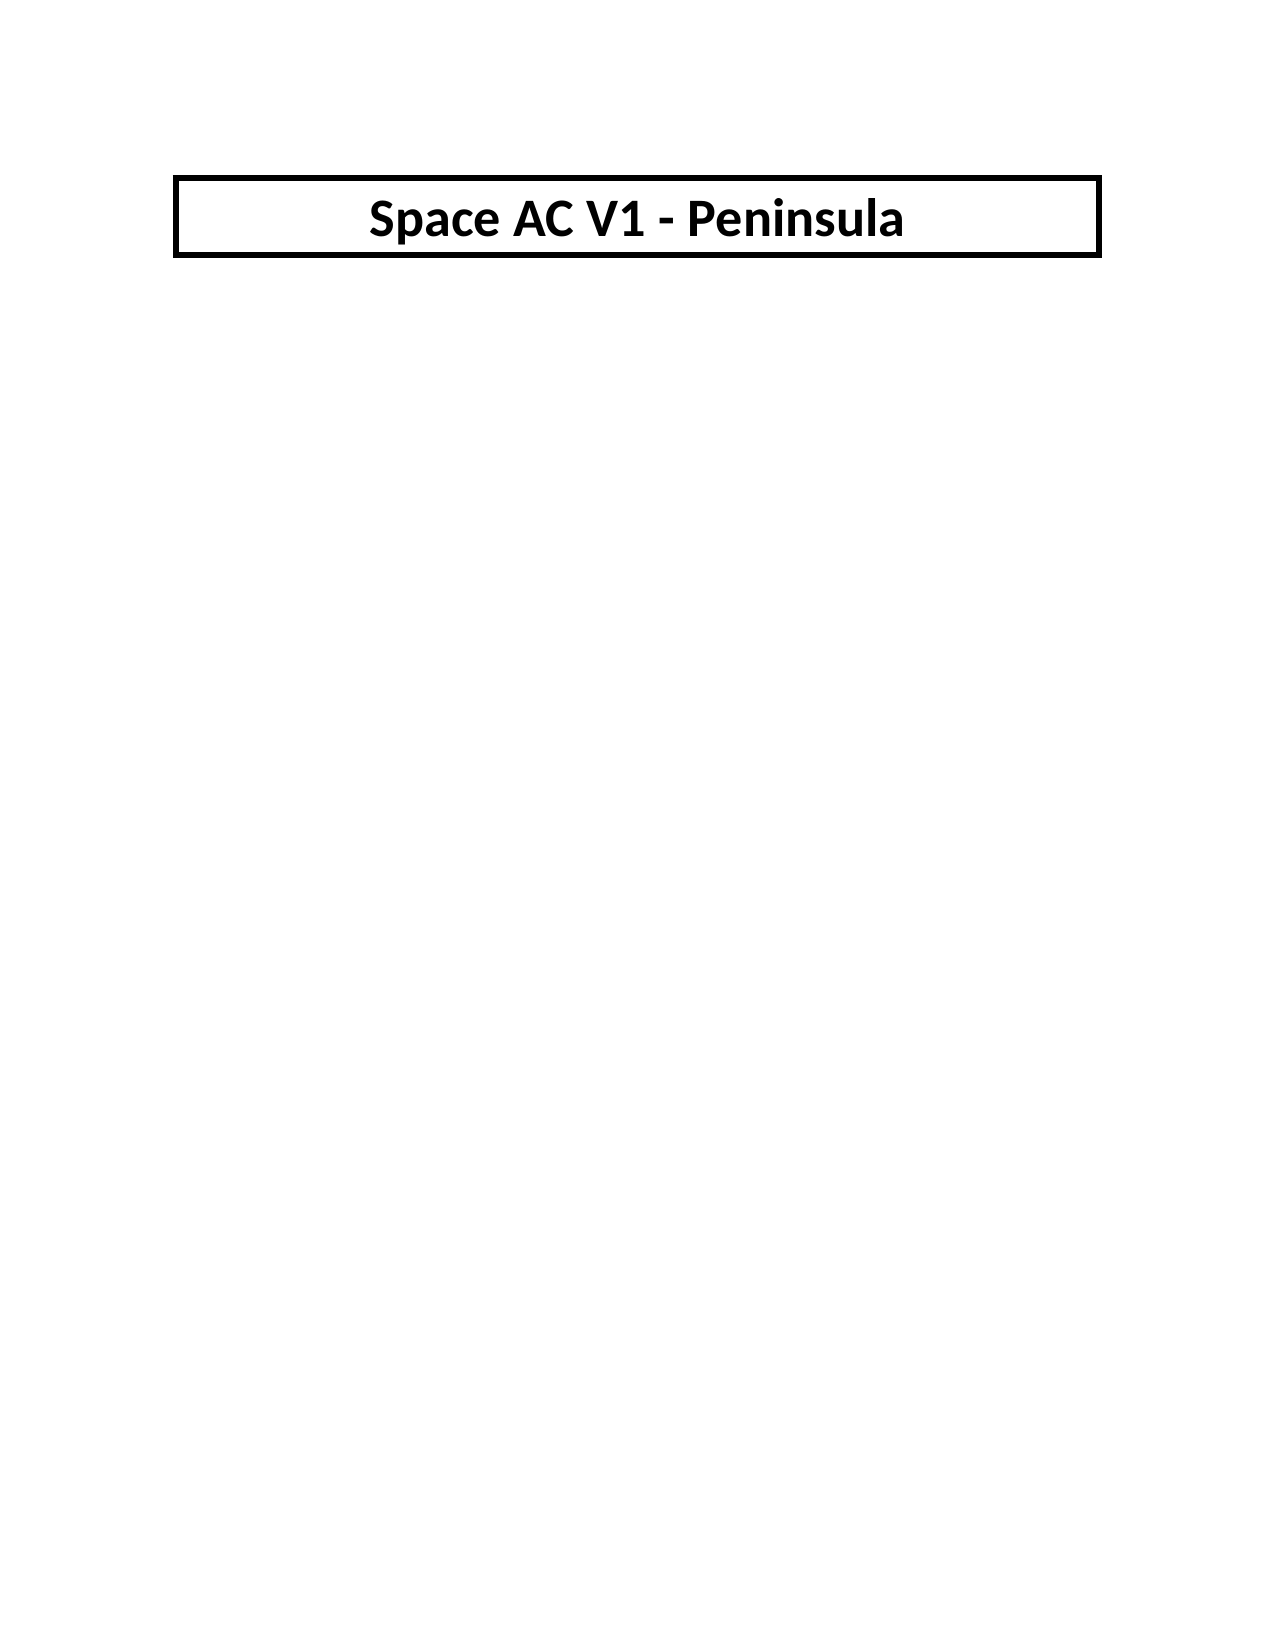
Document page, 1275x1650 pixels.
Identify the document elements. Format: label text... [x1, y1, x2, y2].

subtitle Space AC V1 - Peninsula [179, 181, 1096, 252]
